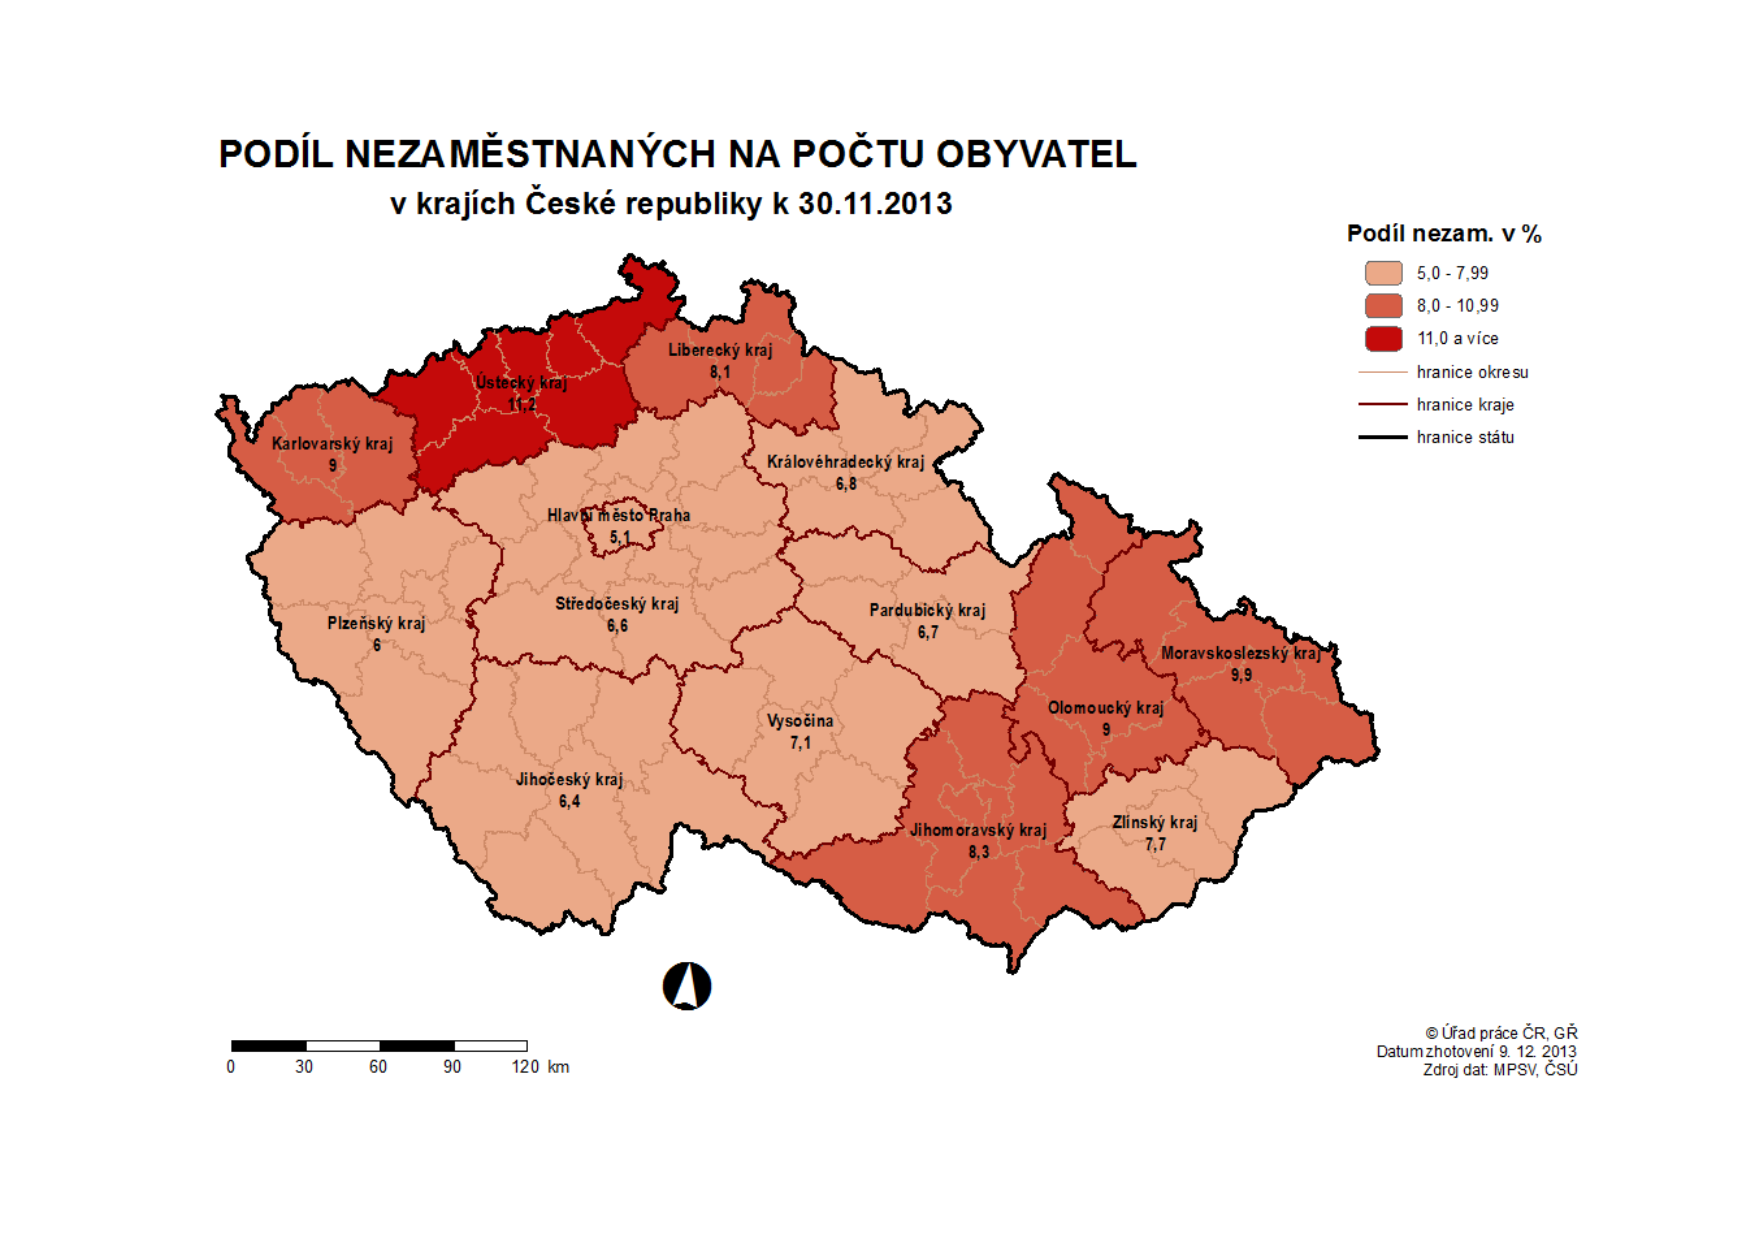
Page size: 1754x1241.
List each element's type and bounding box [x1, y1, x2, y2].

picture [147, 88, 1607, 1121]
